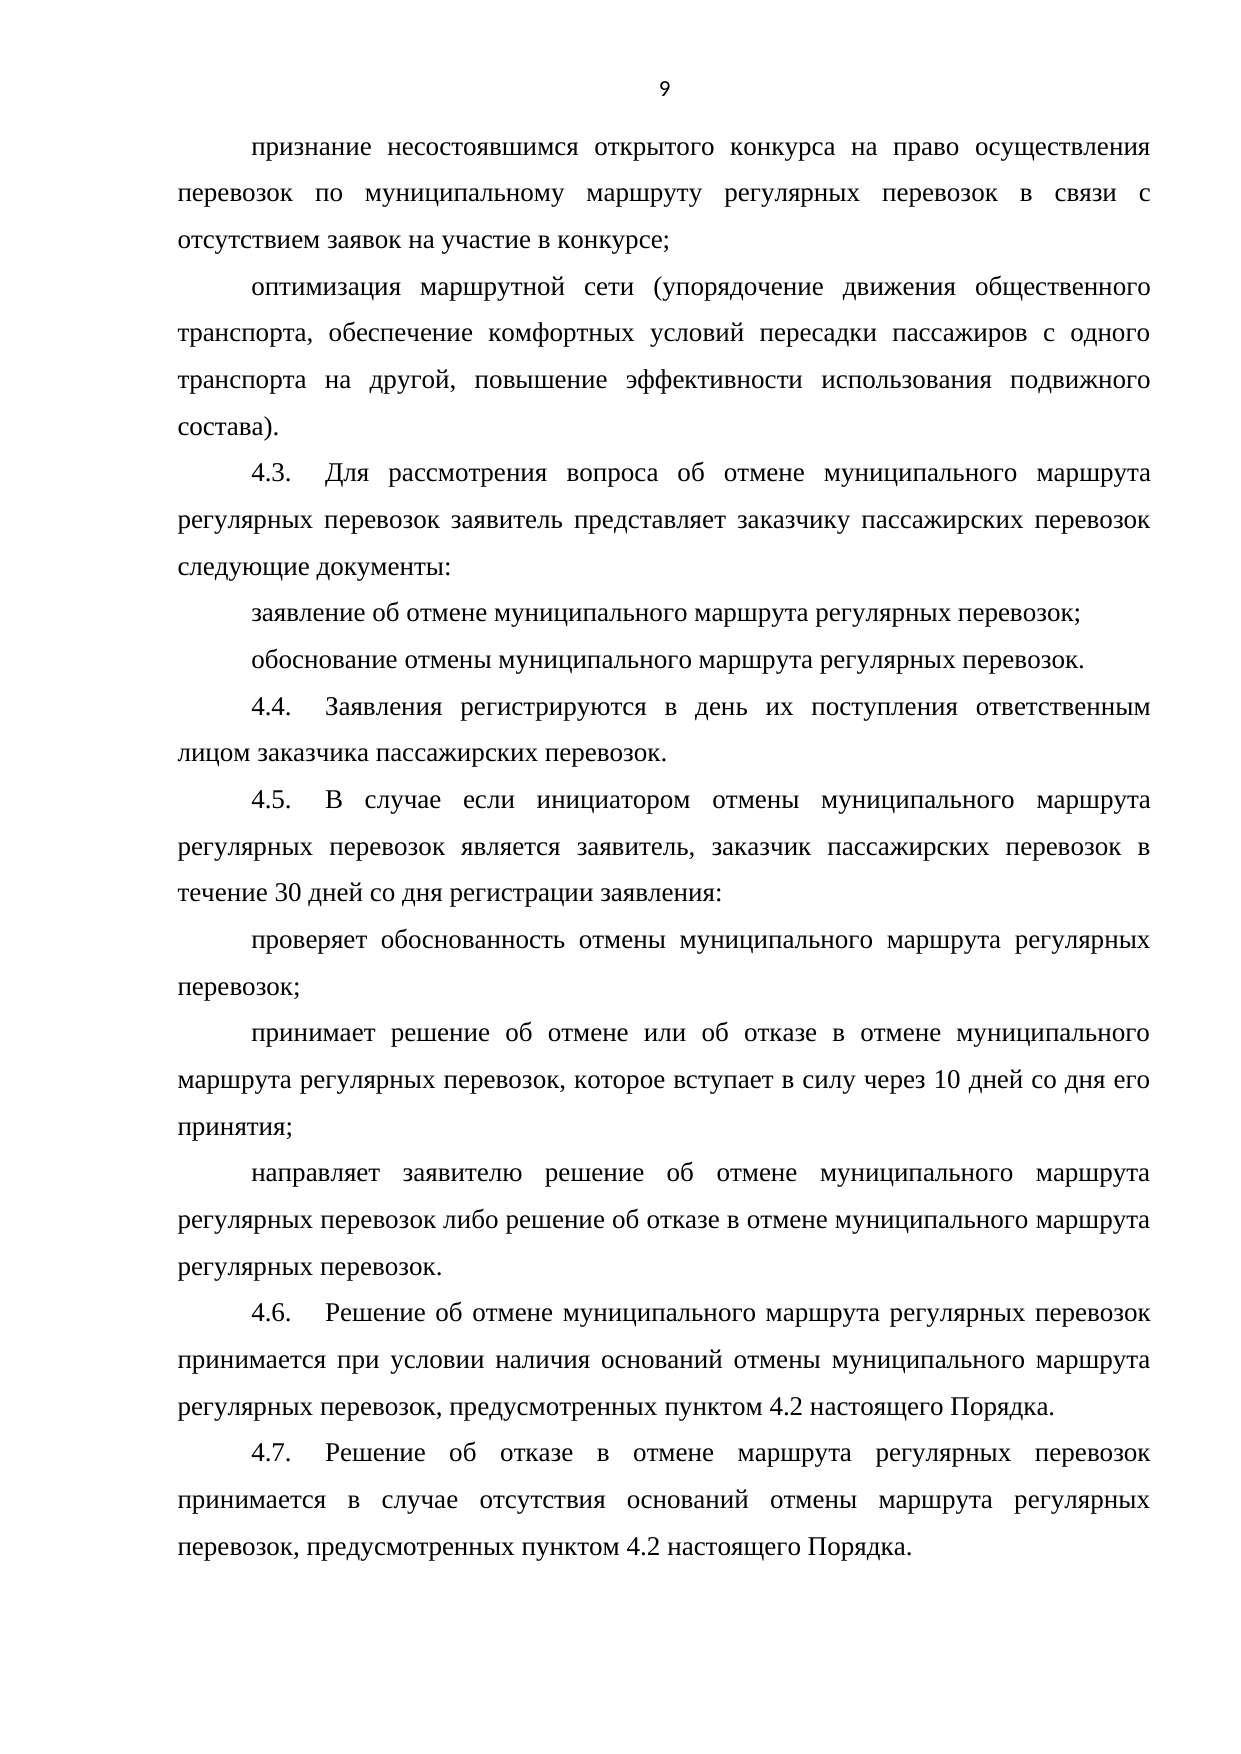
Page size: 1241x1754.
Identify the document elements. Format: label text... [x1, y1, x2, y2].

text 4.3. Для рассмотрения вопроса об отмене муниципального маршрута регулярных перевозок заявитель представляет заказчику пассажирских перевозок следующие документы: [177, 456, 1152, 581]
text направляет заявителю решение об отмене муниципального маршрута регулярных перевозок либо решение об отказе в отмене муниципального маршрута регулярных перевозок. [177, 1156, 1152, 1281]
text оптимизация маршрутной сети (упорядочение движения общественного транспорта, обеспечение комфортных условий пересадки пассажиров с одного транспорта на другой, повышение эффективности использования подвижного состава). [177, 270, 1152, 441]
text 4.4. Заявления регистрируются в день их поступления ответственным лицом заказчика пассажирских перевозок. [177, 690, 1152, 768]
text проверяет обоснованность отмены муниципального маршрута регулярных перевозок; [177, 923, 1152, 1001]
text заявление об отмене муниципального маршрута регулярных перевозок; [177, 596, 1152, 628]
text признание несостоявшимся открытого конкурса на право осуществления перевозок по муниципальному маршруту регулярных перевозок в связи с отсутствием заявок на участие в конкурсе; [177, 130, 1152, 254]
text обоснование отмены муниципального маршрута регулярных перевозок. [177, 643, 1152, 674]
text 4.5. В случае если инициатором отмены муниципального маршрута регулярных перевозок является заявитель, заказчик пассажирских перевозок в течение 30 дней со дня регистрации заявления: [177, 783, 1152, 908]
text принимает решение об отмене или об отказе в отмене муниципального маршрута регулярных перевозок, которое вступает в силу через 10 дней со дня его принятия; [177, 1016, 1152, 1141]
text 4.6. Решение об отмене муниципального маршрута регулярных перевозок принимается при условии наличия оснований отмены муниципального маршрута регулярных перевозок, предусмотренных пунктом 4.2 настоящего Порядка. [177, 1296, 1152, 1421]
text 4.7. Решение об отказе в отмене маршрута регулярных перевозок принимается в случае отсутствия оснований отмены маршрута регулярных перевозок, предусмотренных пунктом 4.2 настоящего Порядка. [177, 1436, 1152, 1561]
